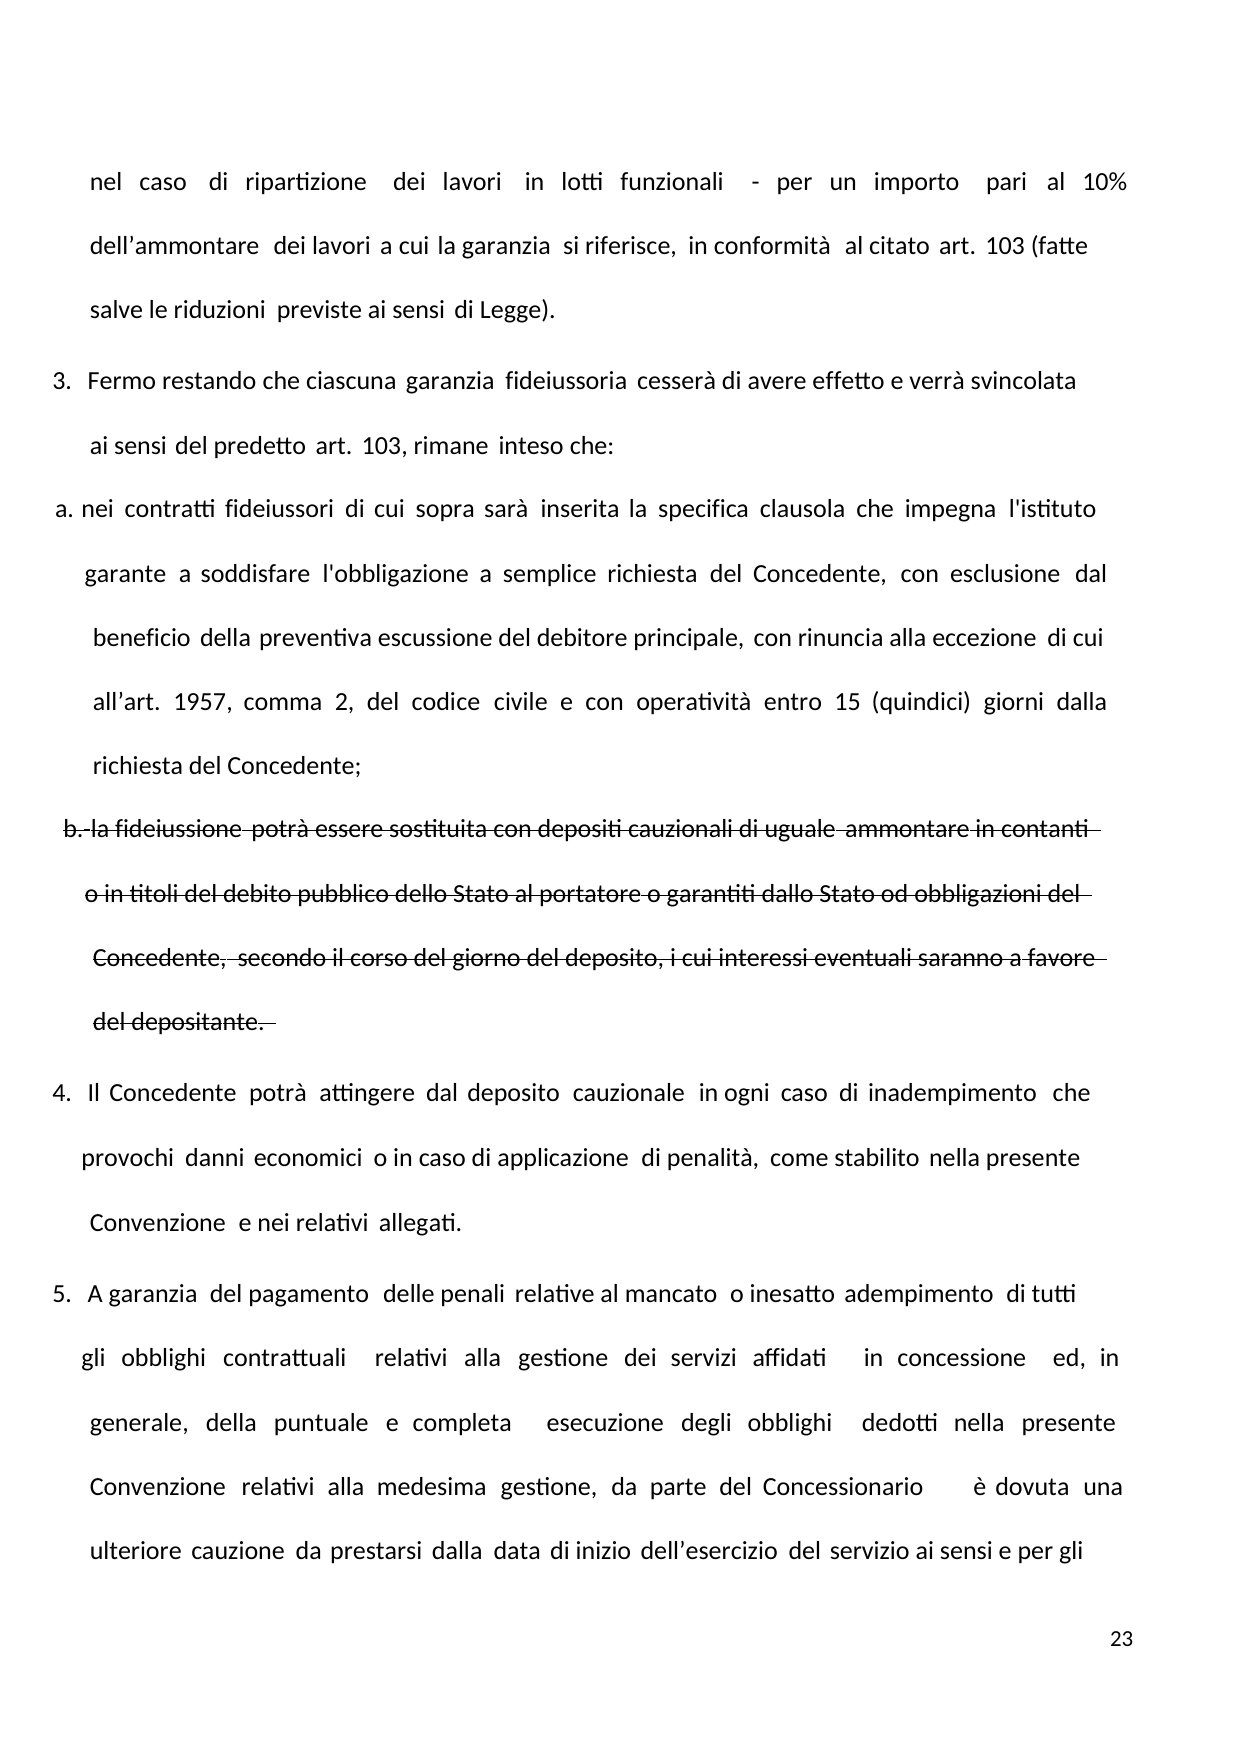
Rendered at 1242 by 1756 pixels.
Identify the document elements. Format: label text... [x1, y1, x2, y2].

text 5. A garanzia del pagamento delle penali relative al mancato o inesatto adempimento di tutti [52, 1277, 1189, 1308]
text generale, della puntuale e completa esecuzione degli obblighi dedotti nella presente [89, 1410, 1189, 1436]
text salve le riduzioni previste ai sensi di Legge). [89, 297, 1189, 323]
text 4. Il Concedente potrà attingere dal deposito cauzionale in ogni caso di inadempimento che [52, 1077, 1189, 1108]
text ai sensi del predetto art. 103, rimane inteso che: [89, 433, 1189, 459]
text 3. Fermo restando che ciascuna garanzia fideiussoria cesserà di avere effetto e verrà svincolata [52, 365, 1189, 395]
text a. nei contratti fideiussori di cui sopra sarà inserita la specifica clausola che impegna l'istituto [55, 493, 1129, 523]
text o in titoli del debito pubblico dello Stato al portatore o garantiti dallo Stato od obbligazioni del [84, 881, 1128, 908]
text gli obblighi contrattuali relativi alla gestione dei servizi affidati in concessione ed, in [81, 1346, 1129, 1372]
text richiesta del Concedente; [93, 753, 1189, 780]
text nel caso di ripartizione dei lavori in lotti funzionali - per un importo pari al 10% [89, 169, 1189, 195]
text Concedente, secondo il corso del giorno del deposito, i cui interessi eventuali saranno a favore [93, 946, 1189, 972]
text b. la fideiussione potrà essere sostituita con depositi cauzionali di uguale ammontare in contanti [63, 813, 1189, 844]
text garante a soddisfare l'obbligazione a semplice richiesta del Concedente, con esclusione dal [84, 561, 1129, 587]
text beneficio della preventiva escussione del debitore principale, con rinuncia alla eccezione di cui [93, 625, 1189, 652]
text Convenzione relativi alla medesima gestione, da parte del Concessionario è dovuta una [89, 1474, 1189, 1500]
text del depositante. [93, 1009, 1189, 1036]
text ulteriore cauzione da prestarsi dalla data di inizio dell’esercizio del servizio ai sensi e per gli [89, 1538, 1189, 1564]
text provochi danni economici o in caso di applicazione di penalità, come stabilito nella presente [81, 1146, 1129, 1172]
text dell’ammontare dei lavori a cui la garanzia si riferisce, in conformità al citato art. 103 (fatte [89, 233, 1189, 259]
text Convenzione e nei relativi allegati. [89, 1210, 1189, 1236]
text all’art. 1957, comma 2, del codice civile e con operatività entro 15 (quindici) giorni dalla [93, 689, 1189, 716]
text 23 [1110, 1628, 1189, 1651]
